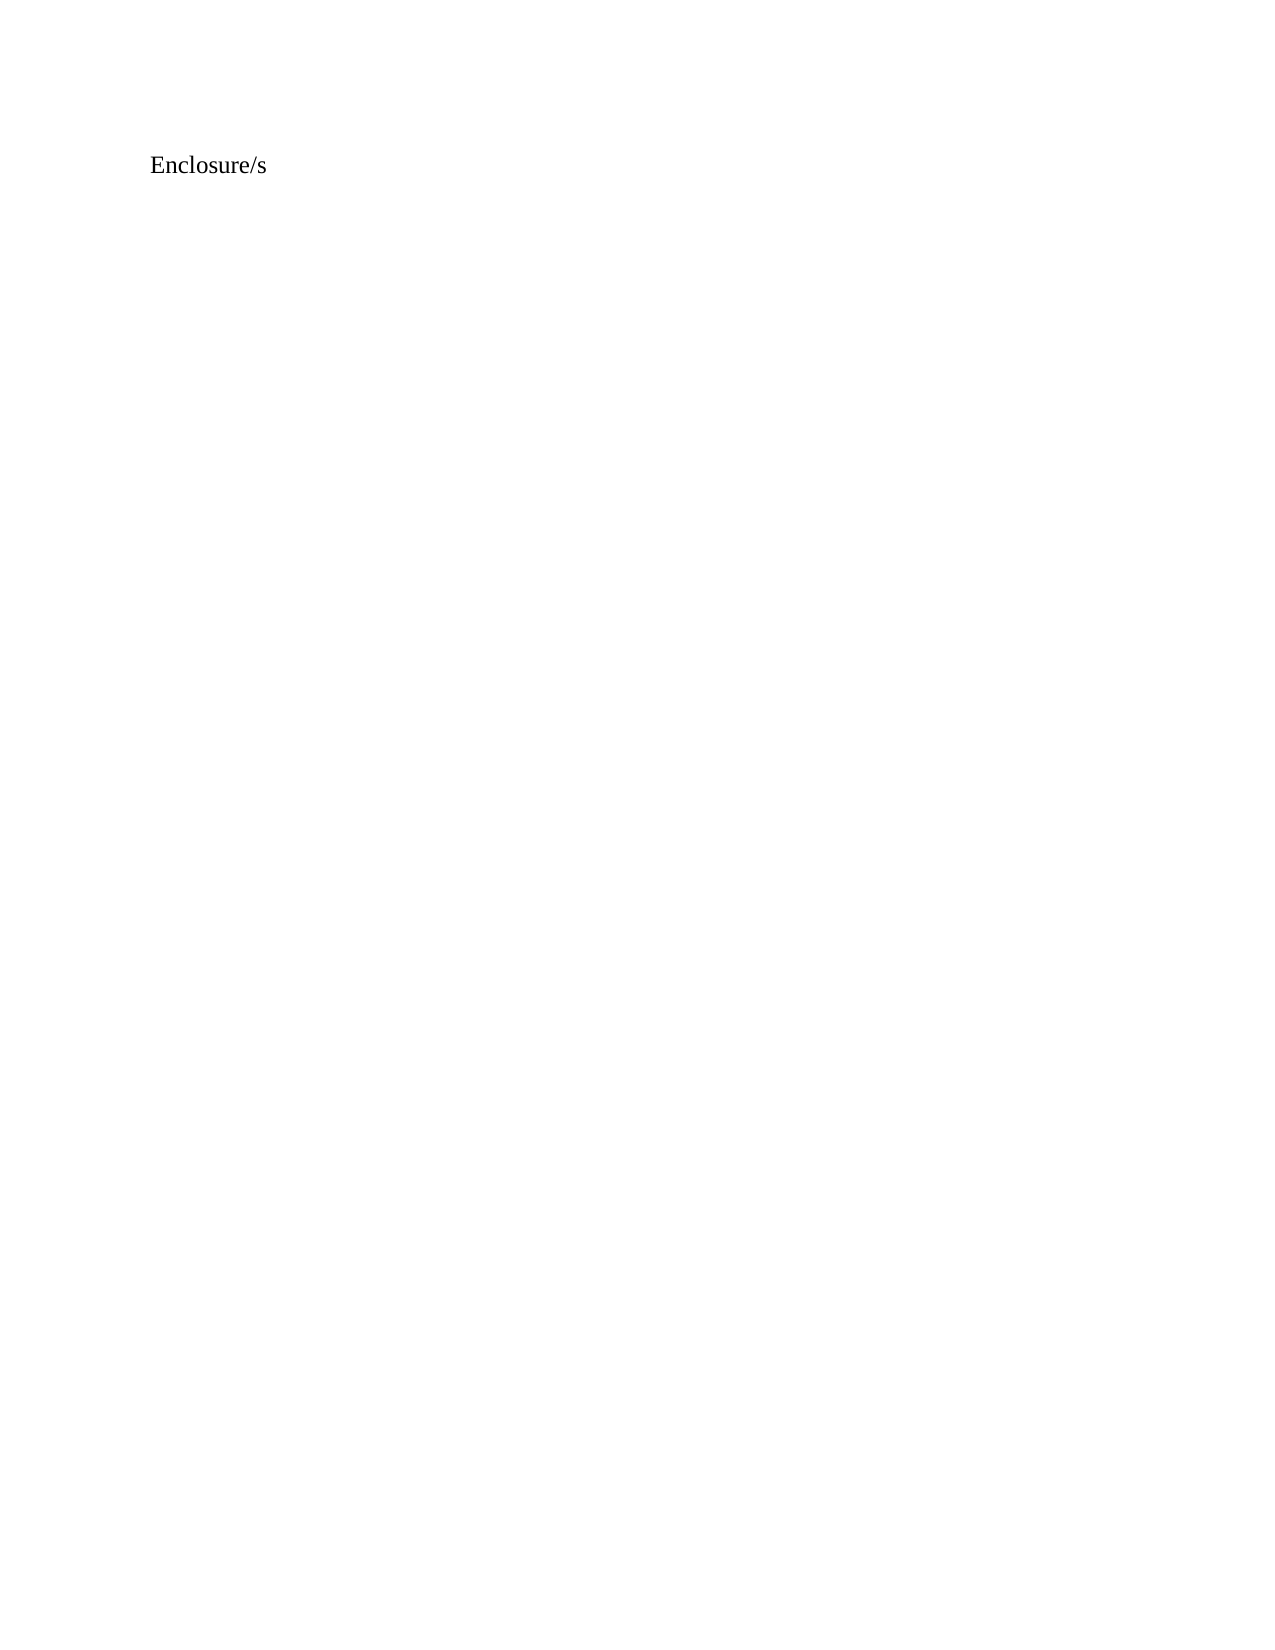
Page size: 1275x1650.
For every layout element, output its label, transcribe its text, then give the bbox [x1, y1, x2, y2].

text Enclosure/s [150, 150, 1125, 179]
